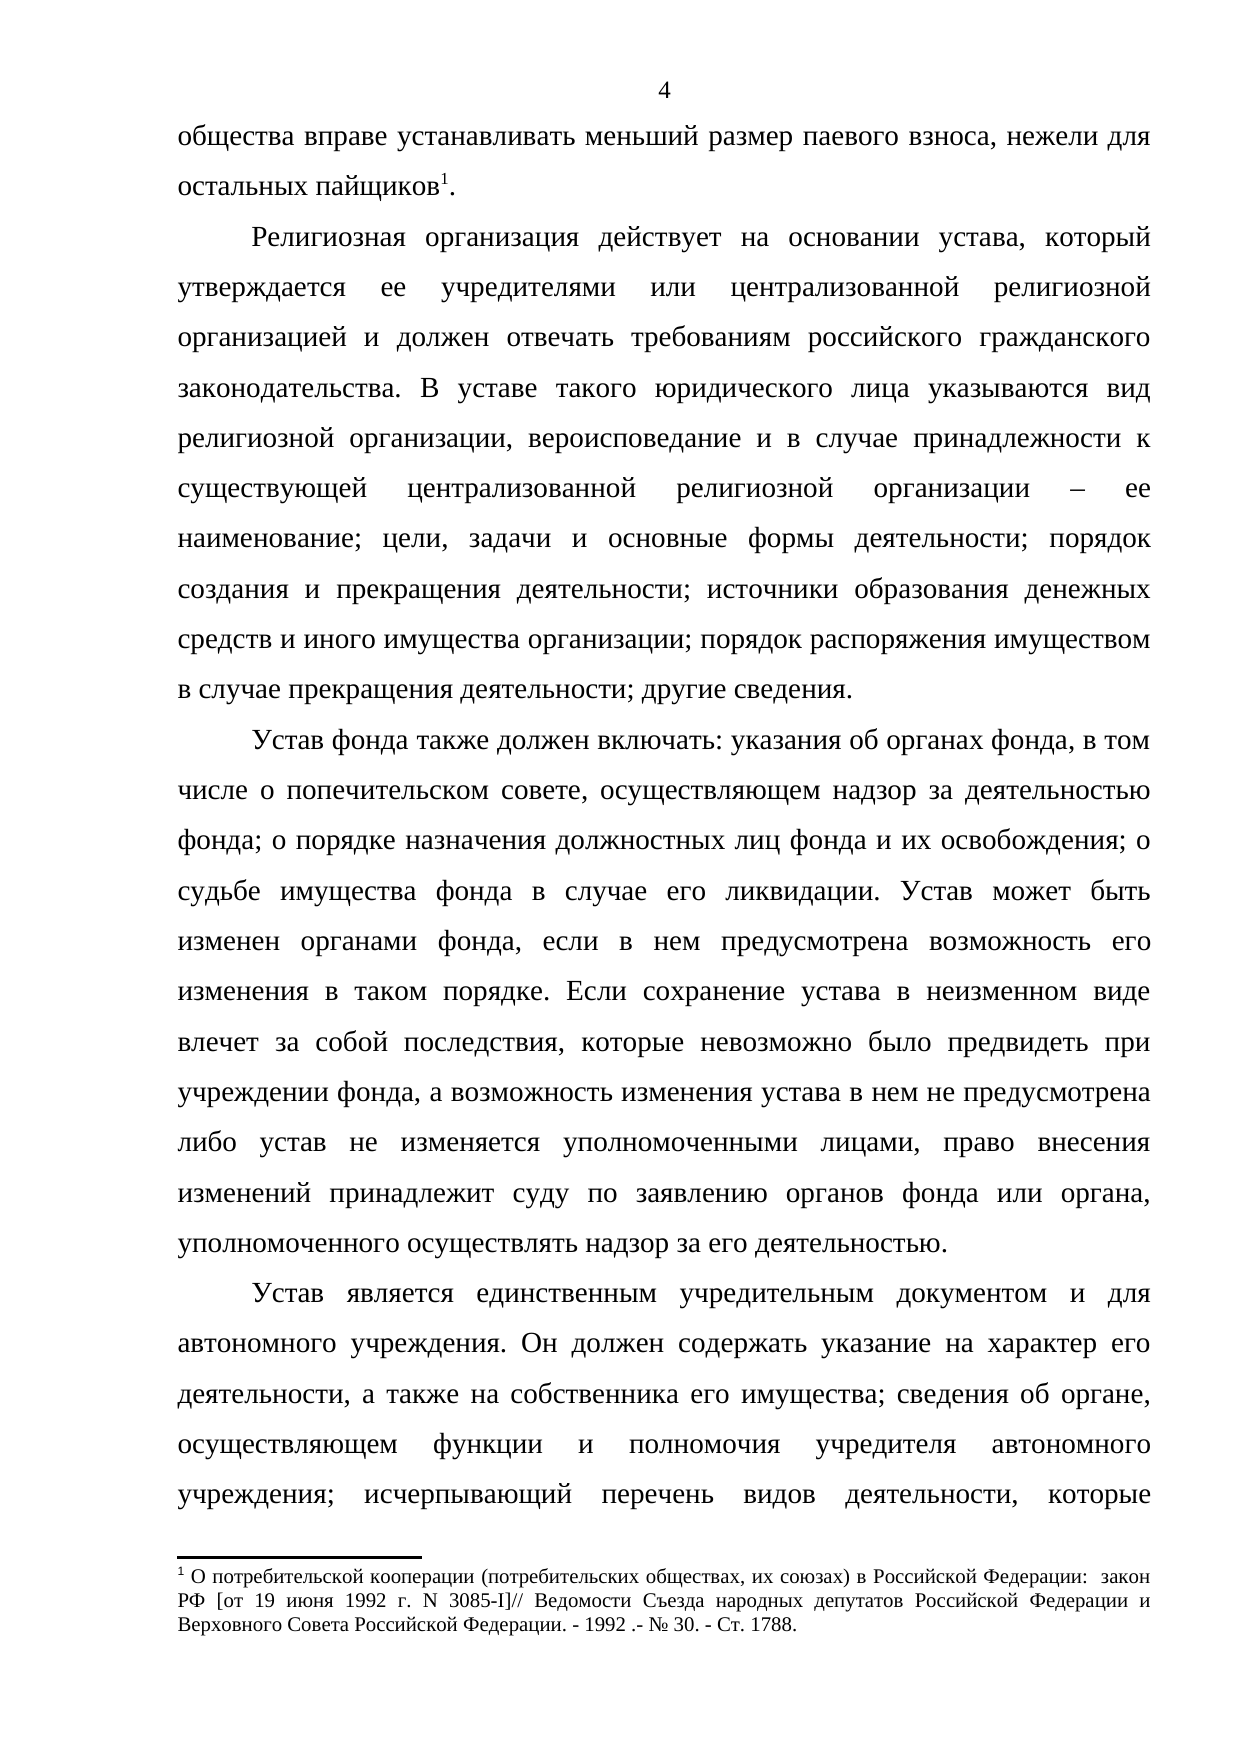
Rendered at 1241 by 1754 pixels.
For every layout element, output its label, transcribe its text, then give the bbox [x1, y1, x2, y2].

text Устав фонда также должен включать: указания об органах фонда, в том числе о попечительском совете, осуществляющем надзор за деятельностью фонда; о порядке назначения должностных лиц фонда и их освобождения; о судьбе имущества фонда в случае его ликвидации. Устав может быть изменен органами фонда, если в нем предусмотрена возможность его изменения в таком порядке. Если сохранение устава в неизменном виде влечет за собой последствия, которые невозможно было предвидеть при учреждении фонда, а возможность изменения устава в нем не предусмотрена либо устав не изменяется уполномоченными лицами, право внесения изменений принадлежит суду по заявлению органов фонда или органа, уполномоченного осуществлять надзор за его деятельностью. [177, 722, 1152, 1258]
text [177, 1275, 1152, 1510]
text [177, 118, 1152, 202]
text Религиозная организация действует на основании устава, который утверждается ее учредителями или централизованной религиозной организацией и должен отвечать требованиям российского гражданского законодательства. В уставе такого юридического лица указываются вид религиозной организации, вероисповедание и в случае принадлежности к существующей централизованной религиозной организации – ее наименование; цели, задачи и основные формы деятельности; порядок создания и прекращения деятельности; источники образования денежных средств и иного имущества организации; порядок распоряжения имуществом в случае прекращения деятельности; другие сведения. [177, 219, 1152, 705]
